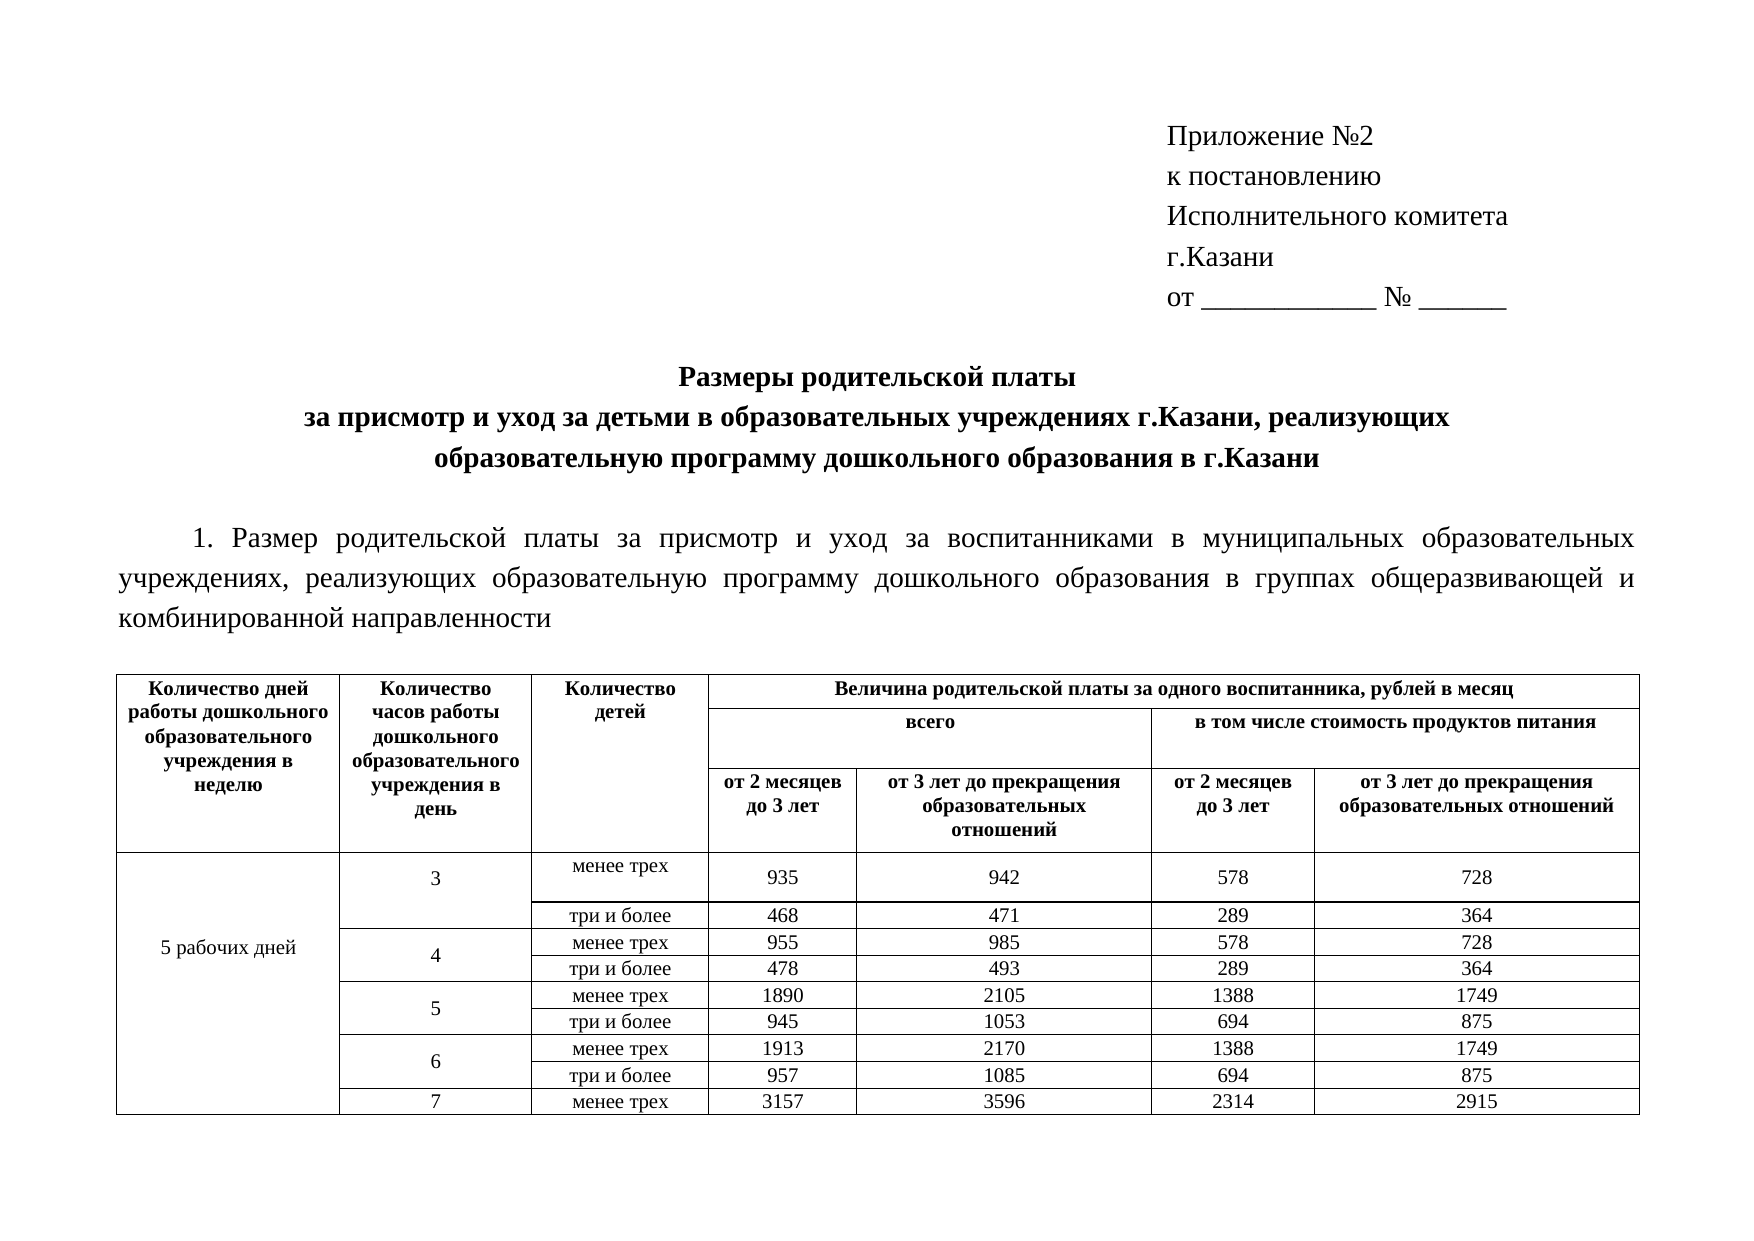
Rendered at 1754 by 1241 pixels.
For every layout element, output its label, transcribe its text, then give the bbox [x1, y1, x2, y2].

table_cell от 3 лет до прекращения образовательных отношений [1315, 769, 1639, 852]
table_header Количество дней работы дошкольного образовательного учреждения в неделю [117, 675, 339, 852]
table_cell 1749 [1315, 982, 1639, 1008]
table_cell 3157 [709, 1089, 856, 1114]
table_cell менее трех [532, 853, 708, 901]
table_cell 1053 [857, 1009, 1151, 1034]
table_cell 6 [340, 1035, 531, 1087]
table_cell три и более [532, 1062, 708, 1087]
table_cell 493 [857, 956, 1151, 981]
table_cell 7 [340, 1089, 531, 1114]
table_cell 694 [1152, 1009, 1314, 1034]
text образовательную программу дошкольного образования в г.Казани [118, 440, 1636, 473]
table_cell 5 [340, 982, 531, 1034]
table_header Величина родительской платы за одного воспитанника, рублей в месяц [709, 675, 1639, 708]
table_cell 4 [340, 929, 531, 981]
table_cell 468 [709, 903, 856, 928]
table_cell 1085 [857, 1062, 1151, 1087]
table_cell 1388 [1152, 982, 1314, 1008]
table_cell 957 [709, 1062, 856, 1087]
text Исполнительного комитета [1167, 198, 1636, 232]
table_cell три и более [532, 956, 708, 981]
table_cell менее трех [532, 929, 708, 954]
table_cell менее трех [532, 982, 708, 1008]
table_cell всего [709, 709, 1151, 768]
table_cell 471 [857, 903, 1151, 928]
table_header Количество часов работы дошкольного образовательного учреждения в день [340, 675, 531, 852]
table_cell от 2 месяцев до 3 лет [1152, 769, 1314, 852]
table_cell 955 [709, 929, 856, 954]
table_cell от 3 лет до прекращения образовательных отношений [857, 769, 1151, 852]
table_cell 5 рабочих дней [117, 853, 339, 1114]
table_cell 985 [857, 929, 1151, 954]
table_cell 875 [1315, 1062, 1639, 1087]
table_cell три и более [532, 903, 708, 928]
table_cell 289 [1152, 903, 1314, 928]
table_cell 3 [340, 853, 531, 928]
table_cell 289 [1152, 956, 1314, 981]
table_cell менее трех [532, 1035, 708, 1061]
text Размеры родительской платы [118, 359, 1636, 393]
table_cell 364 [1315, 956, 1639, 981]
table_cell 728 [1315, 853, 1639, 901]
table_header Количество детей [532, 675, 708, 852]
table_cell от 2 месяцев до 3 лет [709, 769, 856, 852]
table_cell 694 [1152, 1062, 1314, 1087]
table_cell 2915 [1315, 1089, 1639, 1114]
table_cell три и более [532, 1009, 708, 1034]
text 1. Размер родительской платы за присмотр и уход за воспитанниками в муниципальных образовательных учреждениях, реализующих образовательную программу дошкольного образования в группах общеразвивающей и комбинированной направленности [118, 520, 1636, 634]
table_cell 728 [1315, 929, 1639, 954]
table_cell 935 [709, 853, 856, 901]
table_cell менее трех [532, 1089, 708, 1114]
table_cell 1388 [1152, 1035, 1314, 1061]
table_cell 1749 [1315, 1035, 1639, 1061]
text к постановлению [1167, 158, 1636, 192]
table_cell 875 [1315, 1009, 1639, 1034]
table_cell 945 [709, 1009, 856, 1034]
table_cell 1913 [709, 1035, 856, 1061]
table_cell 2314 [1152, 1089, 1314, 1114]
table_cell 1890 [709, 982, 856, 1008]
text за присмотр и уход за детьми в образовательных учреждениях г.Казани, реализующих [118, 399, 1636, 433]
text г.Казани [1167, 239, 1636, 272]
table_cell 3596 [857, 1089, 1151, 1114]
table_cell в том числе стоимость продуктов питания [1152, 709, 1639, 768]
text Приложение №2 [1167, 118, 1636, 152]
text от ____________ № ______ [1167, 279, 1636, 312]
table_cell 942 [857, 853, 1151, 901]
table_cell 478 [709, 956, 856, 981]
table_cell 2105 [857, 982, 1151, 1008]
table_cell 2170 [857, 1035, 1151, 1061]
table_cell 364 [1315, 903, 1639, 928]
table_cell 578 [1152, 853, 1314, 901]
table_cell 578 [1152, 929, 1314, 954]
